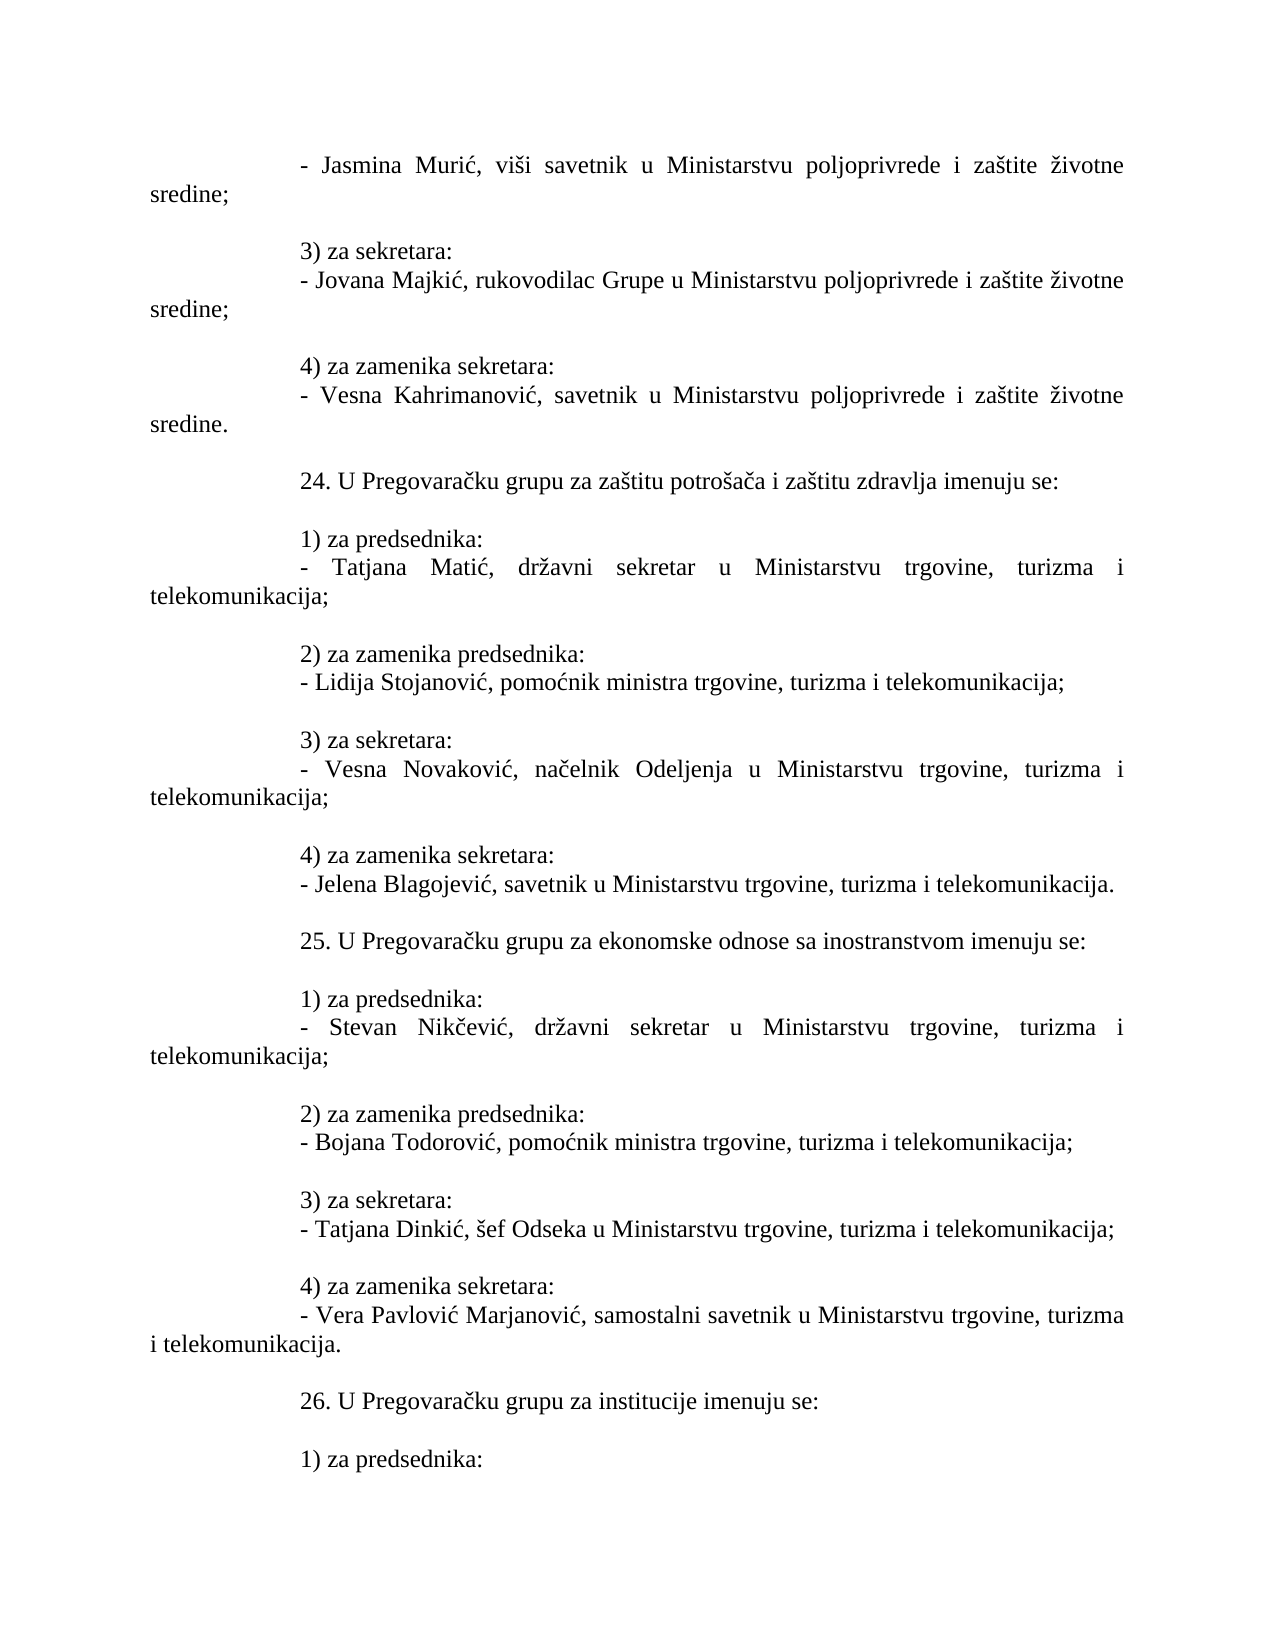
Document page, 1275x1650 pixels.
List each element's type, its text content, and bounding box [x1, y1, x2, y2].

list 26. U Pregovaračku grupu za institucije imenuju se: [150, 1386, 1125, 1415]
list 3) za sekretara: [150, 1185, 1125, 1214]
list - Bojana Todorović, pomoćnik ministra trgovine, turizma i telekomunikacija; [150, 1127, 1125, 1156]
list 4) za zamenika sekretara: [150, 840, 1125, 869]
list 24. U Pregovaračku grupu za zaštitu potrošača i zaštitu zdravlja imenuju se: [150, 466, 1125, 495]
list - Vesna Novaković, načelnik Odeljenja u Ministarstvu trgovine, turizma i telekomunikacija; [150, 754, 1125, 811]
list - Jasmina Murić, viši savetnik u Ministarstvu poljoprivrede i zaštite životne sredine; [150, 150, 1125, 207]
list 4) za zamenika sekretara: [150, 1271, 1125, 1300]
list - Tatjana Matić, državni sekretar u Ministarstvu trgovine, turizma i telekomunikacija; [150, 552, 1125, 610]
list - Jovana Majkić, rukovodilac Grupe u Ministarstvu poljoprivrede i zaštite životne sredine; [150, 265, 1125, 322]
list 1) za predsednika: [150, 1444, 1125, 1472]
list 25. U Pregovaračku grupu za ekonomske odnose sa inostranstvom imenuju se: [150, 926, 1125, 955]
list - Jelena Blagojević, savetnik u Ministarstvu trgovine, turizma i telekomunikacija. [150, 869, 1125, 897]
list - Tatjana Dinkić, šef Odseka u Ministarstvu trgovine, turizma i telekomunikacija; [150, 1214, 1125, 1242]
list 4) za zamenika sekretara: [150, 351, 1125, 380]
list - Lidija Stojanović, pomoćnik ministra trgovine, turizma i telekomunikacija; [150, 667, 1125, 696]
list 1) za predsednika: [150, 524, 1125, 552]
list 2) za zamenika predsednika: [150, 639, 1125, 667]
list 3) za sekretara: [150, 236, 1125, 265]
list - Vesna Kahrimanović, savetnik u Ministarstvu poljoprivrede i zaštite životne sredine. [150, 380, 1125, 437]
list - Stevan Nikčević, državni sekretar u Ministarstvu trgovine, turizma i telekomunikacija; [150, 1012, 1125, 1070]
list 3) za sekretara: [150, 725, 1125, 754]
list - Vera Pavlović Marjanović, samostalni savetnik u Ministarstvu trgovine, turizma i telekomunikacija. [150, 1300, 1125, 1357]
list 2) za zamenika predsednika: [150, 1099, 1125, 1127]
list 1) za predsednika: [150, 984, 1125, 1012]
